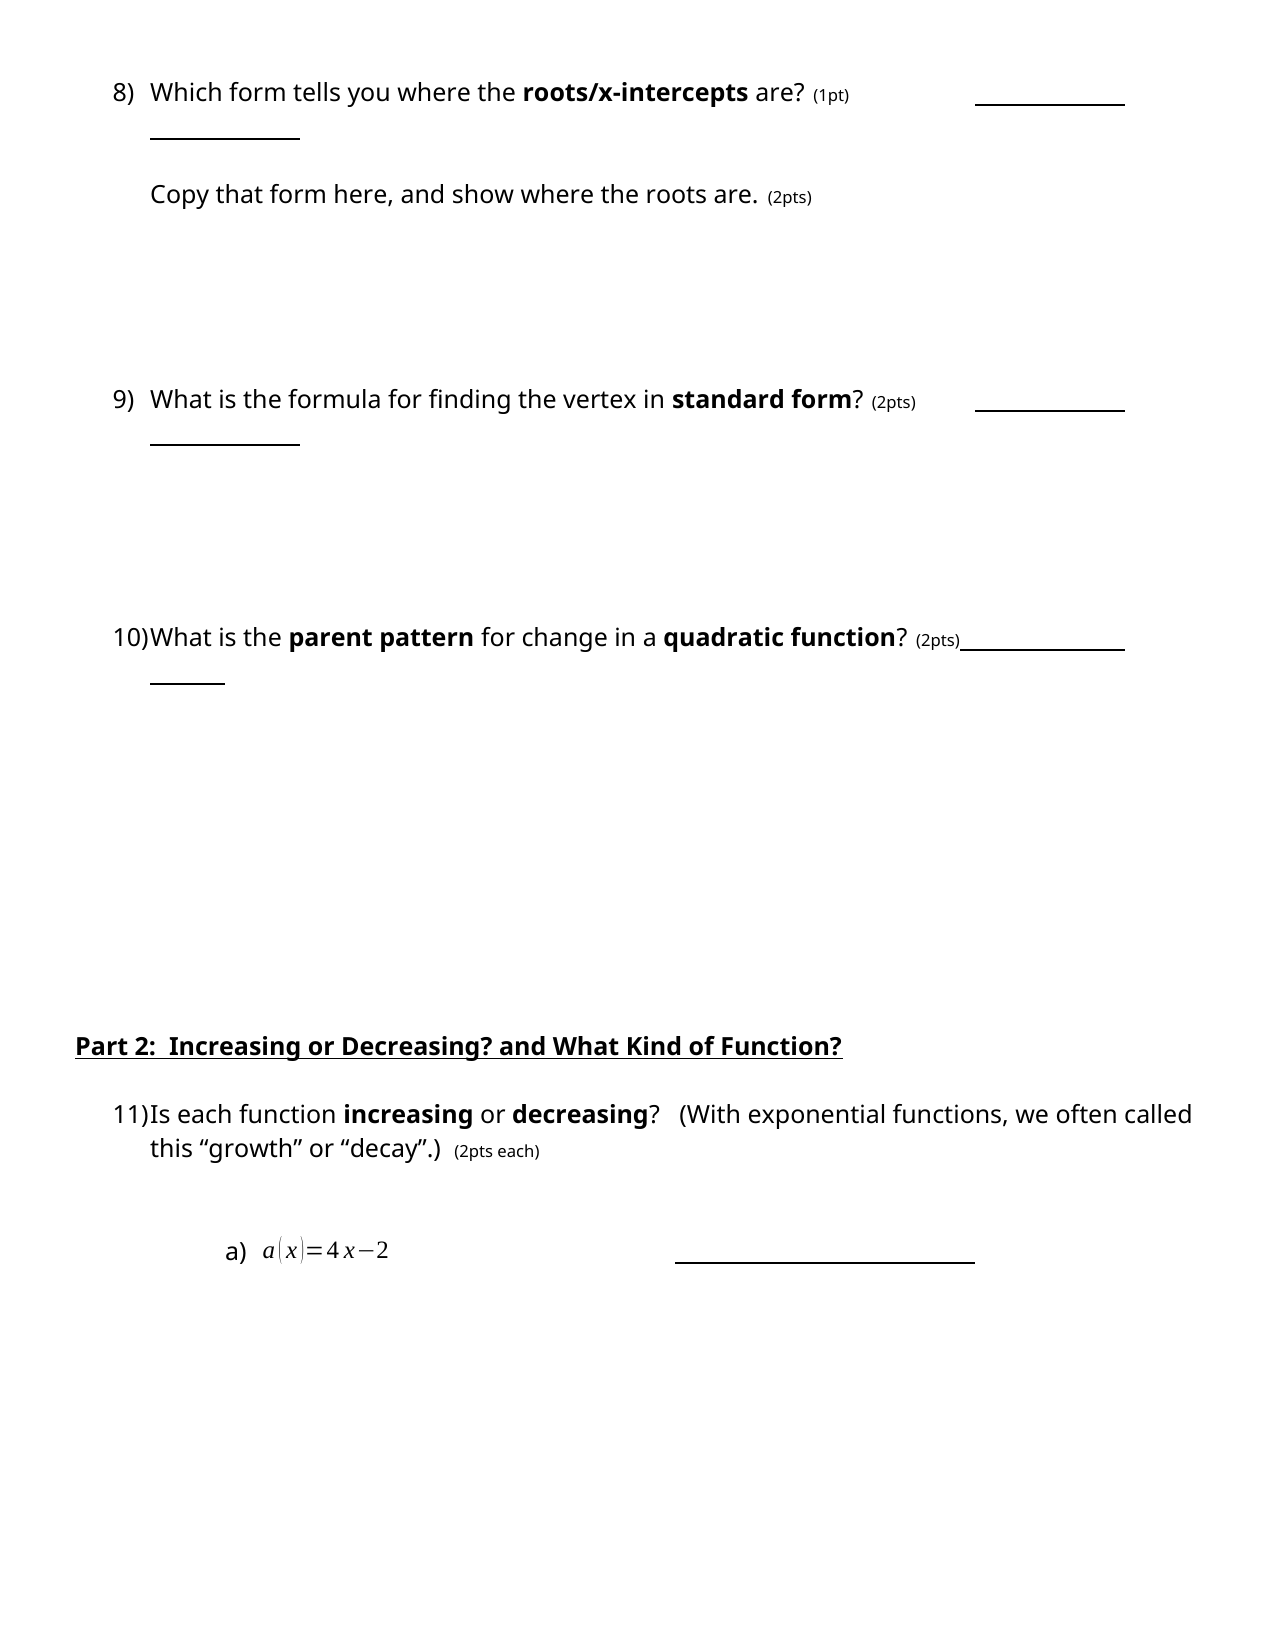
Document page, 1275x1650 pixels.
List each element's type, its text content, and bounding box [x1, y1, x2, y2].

text Part 2: Increasing or Decreasing? and What Kind of Function? [75, 1029, 1200, 1063]
list Which form tells you where the roots/x-intercepts are? (1pt) [112, 75, 1200, 143]
list What is the parent pattern for change in a quadratic function? (2pts) [112, 620, 1200, 688]
list Is each function increasing or decreasing? (With exponential functions, we often called this “growth” or “decay”.) (2pts each) [112, 1097, 1200, 1165]
text Copy that form here, and show where the roots are. (2pts) [75, 177, 1200, 211]
list What is the formula for finding the vertex in standard form? (2pts) [112, 382, 1200, 450]
